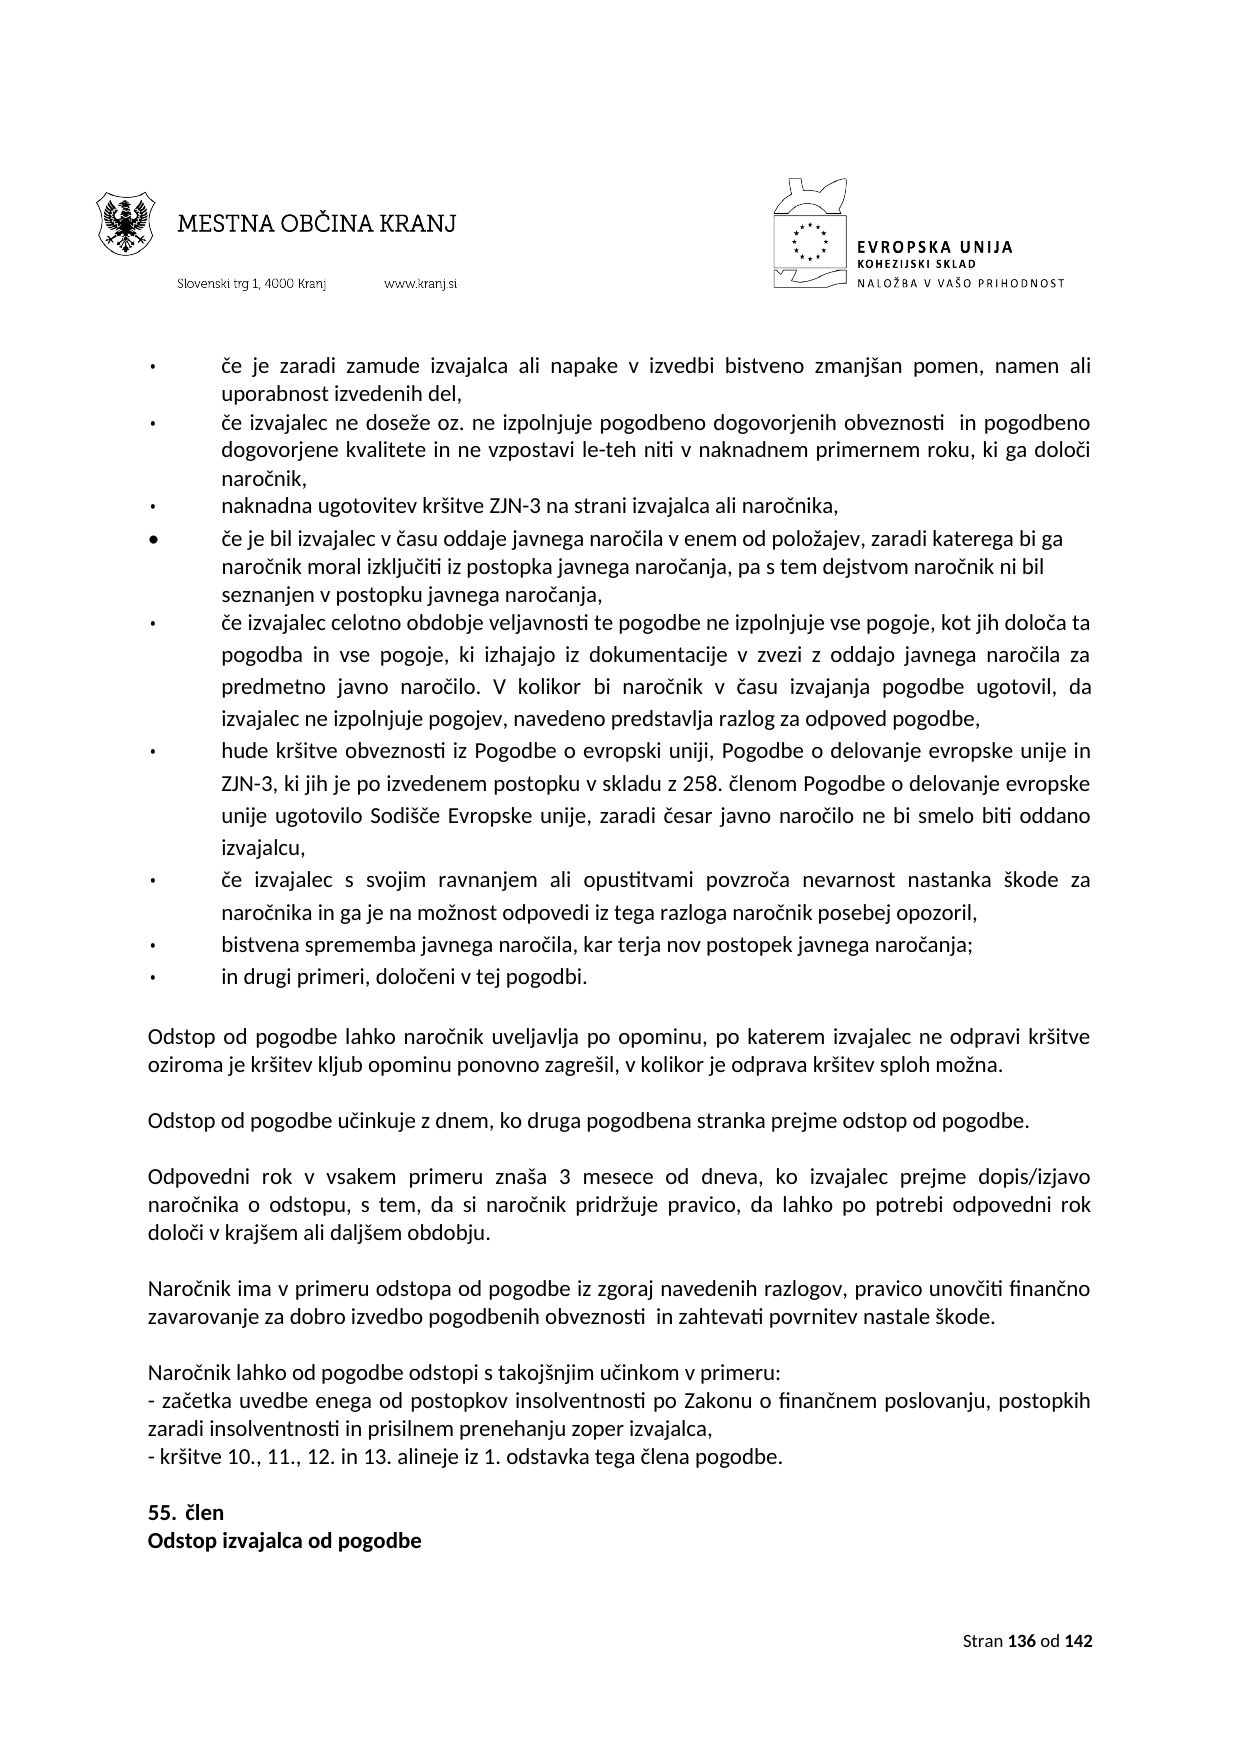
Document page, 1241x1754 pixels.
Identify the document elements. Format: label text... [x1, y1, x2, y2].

list bistvena sprememba javnega naročila, kar terja nov postopek javnega naročanja; [148, 930, 1093, 958]
text seznanjen v postopku javnega naročanja, [148, 580, 1093, 608]
text • če je bil izvajalec v času oddaje javnega naročila v enem od položajev, zaradi katerega bi ga [148, 524, 1093, 552]
text Odpovedni rok v vsakem primeru znaša 3 mesece od dneva, ko izvajalec prejme dopis/izjavo naročnika o odstopu, s tem, da si naročnik pridržuje pravico, da lahko po potrebi odpovedni rok določi v krajšem ali daljšem obdobju. [148, 1162, 1093, 1246]
picture [0, 0, 1241, 352]
list če je zaradi zamude izvajalca ali napake v izvedbi bistveno zmanjšan pomen, namen ali uporabnost izvedenih del, [148, 148, 1093, 408]
list in drugi primeri, določeni v tej pogodbi. [148, 962, 1093, 990]
list če izvajalec celotno obdobje veljavnosti te pogodbe ne izpolnjuje vse pogoje, kot jih določa ta pogodba in vse pogoje, ki izhajajo iz dokumentacije v zvezi z oddajo javnega naročila za predmetno javno naročilo. V kolikor bi naročnik v času izvajanja pogodbe ugotovil, da izvajalec ne izpolnjuje pogojev, navedeno predstavlja razlog za odpoved pogodbe, [148, 608, 1093, 732]
list če izvajalec ne doseže oz. ne izpolnjuje pogodbeno dogovorjenih obveznosti in pogodbeno dogovorjene kvalitete in ne vzpostavi le-teh niti v naknadnem primernem roku, ki ga določi naročnik, [148, 408, 1093, 492]
text - kršitve 10., 11., 12. in 13. alineje iz 1. odstavka tega člena pogodbe. [148, 1442, 1093, 1471]
text - začetka uvedbe enega od postopkov insolventnosti po Zakonu o finančnem poslovanju, postopkih zaradi insolventnosti in prisilnem prenehanju zoper izvajalca, [148, 1386, 1093, 1442]
text Odstop izvajalca od pogodbe [148, 1527, 1093, 1554]
text Odstop od pogodbe učinkuje z dnem, ko druga pogodbena stranka prejme odstop od pogodbe. [148, 1106, 1093, 1134]
text Naročnik ima v primeru odstopa od pogodbe iz zgoraj navedenih razlogov, pravico unovčiti finančno zavarovanje za dobro izvedbo pogodbenih obveznosti in zahtevati povrnitev nastale škode. [148, 1274, 1093, 1330]
list če izvajalec s svojim ravnanjem ali opustitvami povzroča nevarnost nastanka škode za naročnika in ga je na možnost odpovedi iz tega razloga naročnik posebej opozoril, [148, 865, 1093, 926]
text Naročnik lahko od pogodbe odstopi s takojšnjim učinkom v primeru: [148, 1358, 1093, 1386]
text naročnik moral izključiti iz postopka javnega naročanja, pa s tem dejstvom naročnik ni bil [148, 552, 1093, 580]
list naknadna ugotovitev kršitve ZJN-3 na strani izvajalca ali naročnika, [148, 492, 1093, 520]
text Odstop od pogodbe lahko naročnik uveljavlja po opominu, po katerem izvajalec ne odpravi kršitve oziroma je kršitev kljub opominu ponovno zagrešil, v kolikor je odprava kršitev sploh možna. [148, 1022, 1093, 1078]
list člen [148, 1498, 1093, 1527]
list hude kršitve obveznosti iz Pogodbe o evropski uniji, Pogodbe o delovanje evropske unije in ZJN-3, ki jih je po izvedenem postopku v skladu z 258. členom Pogodbe o delovanje evropske unije ugotovilo Sodišče Evropske unije, zaradi česar javno naročilo ne bi smelo biti oddano izvajalcu, [148, 737, 1093, 861]
